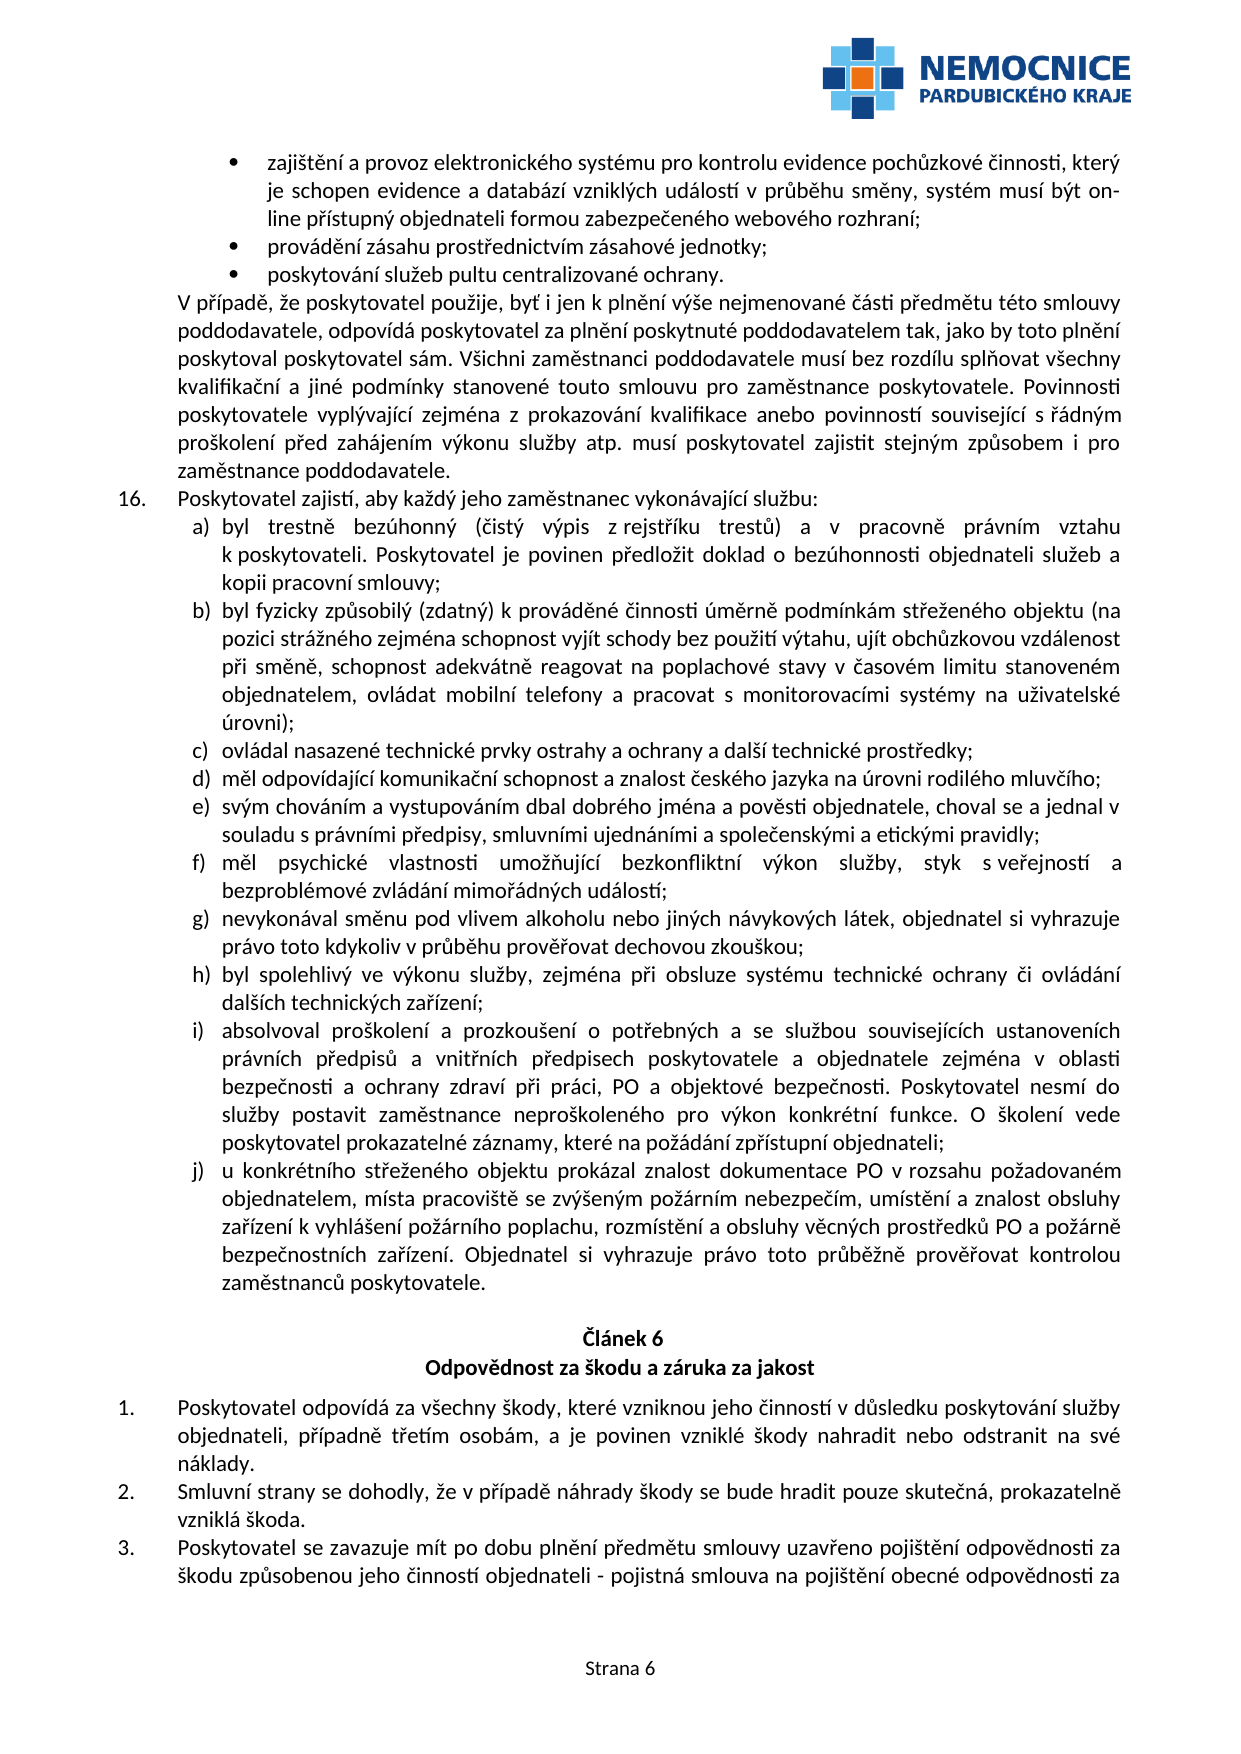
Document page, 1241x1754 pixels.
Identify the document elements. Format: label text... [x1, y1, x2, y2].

list byl trestně bezúhonný (čistý výpis z rejstříku trestů) a v pracovně právním vztahu k poskytovateli. Poskytovatel je povinen předložit doklad o bezúhonnosti objednateli služeb a kopii pracovní smlouvy; [192, 512, 1122, 596]
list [117, 1533, 1122, 1589]
list Poskytovatel odpovídá za všechny škody, které vzniknou jeho činností v důsledku poskytování služby objednateli, případně třetím osobám, a je povinen vzniklé škody nahradit nebo odstranit na své náklady. [117, 1393, 1122, 1477]
list ovládal nasazené technické prvky ostrahy a ochrany a další technické prostředky; [192, 736, 1122, 764]
list Smluvní strany se dohodly, že v případě náhrady škody se bude hradit pouze skutečná, prokazatelně vzniklá škoda. [117, 1477, 1122, 1533]
picture [821, 36, 1131, 120]
list V případě, že poskytovatel použije, byť i jen k plnění výše nejmenované části předmětu této smlouvy poddodavatele, odpovídá poskytovatel za plnění poskytnuté poddodavatelem tak, jako by toto plnění poskytoval poskytovatel sám. Všichni zaměstnanci poddodavatele musí bez rozdílu splňovat všechny kvalifikační a jiné podmínky stanovené touto smlouvu pro zaměstnance poskytovatele. Povinnosti poskytovatele vyplývající zejména z prokazování kvalifikace anebo povinností související s řádným proškolení před zahájením výkonu služby atp. musí poskytovatel zajistit stejným způsobem i pro zaměstnance poddodavatele. [177, 288, 1122, 484]
list poskytování služeb pultu centralizované ochrany. [229, 260, 1122, 288]
list zajištění a provoz elektronického systému pro kontrolu evidence pochůzkové činnosti, který je schopen evidence a databází vzniklých událostí v průběhu směny, systém musí být on-line přístupný objednateli formou zabezpečeného webového rozhraní; [229, 148, 1122, 232]
list měl odpovídající komunikační schopnost a znalost českého jazyka na úrovni rodilého mluvčího; [192, 764, 1122, 792]
list byl fyzicky způsobilý (zdatný) k prováděné činnosti úměrně podmínkám střeženého objektu (na pozici strážného zejména schopnost vyjít schody bez použití výtahu, ujít obchůzkovou vzdálenost při směně, schopnost adekvátně reagovat na poplachové stavy v časovém limitu stanoveném objednatelem, ovládat mobilní telefony a pracovat s monitorovacími systémy na uživatelské úrovni); [192, 596, 1122, 736]
list nevykonával směnu pod vlivem alkoholu nebo jiných návykových látek, objednatel si vyhrazuje právo toto kdykoliv v průběhu prověřovat dechovou zkouškou; [192, 904, 1122, 960]
list svým chováním a vystupováním dbal dobrého jména a pověsti objednatele, choval se a jednal v souladu s právními předpisy, smluvními ujednáními a společenskými a etickými pravidly; [192, 792, 1122, 848]
list byl spolehlivý ve výkonu služby, zejména při obsluze systému technické ochrany či ovládání dalších technických zařízení; [192, 960, 1122, 1016]
list absolvoval proškolení a prozkoušení o potřebných a se službou souvisejících ustanoveních právních předpisů a vnitřních předpisech poskytovatele a objednatele zejména v oblasti bezpečnosti a ochrany zdraví při práci, PO a objektové bezpečnosti. Poskytovatel nesmí do služby postavit zaměstnance neproškoleného pro výkon konkrétní funkce. O školení vede poskytovatel prokazatelné záznamy, které na požádání zpřístupní objednateli; [192, 1016, 1122, 1156]
list měl psychické vlastnosti umožňující bezkonfliktní výkon služby, styk s veřejností a bezproblémové zvládání mimořádných událostí; [192, 848, 1122, 904]
list u konkrétního střeženého objektu prokázal znalost dokumentace PO v rozsahu požadovaném objednatelem, místa pracoviště se zvýšeným požárním nebezpečím, umístění a znalost obsluhy zařízení k vyhlášení požárního poplachu, rozmístění a obsluhy věcných prostředků PO a požárně bezpečnostních zařízení. Objednatel si vyhrazuje právo toto průběžně prověřovat kontrolou zaměstnanců poskytovatele. [192, 1156, 1122, 1297]
list Poskytovatel zajistí, aby každý jeho zaměstnanec vykonávající službu: [117, 484, 1122, 512]
list provádění zásahu prostřednictvím zásahové jednotky; [229, 232, 1122, 260]
text Odpovědnost za škodu a záruka za jakost [118, 1353, 1122, 1381]
